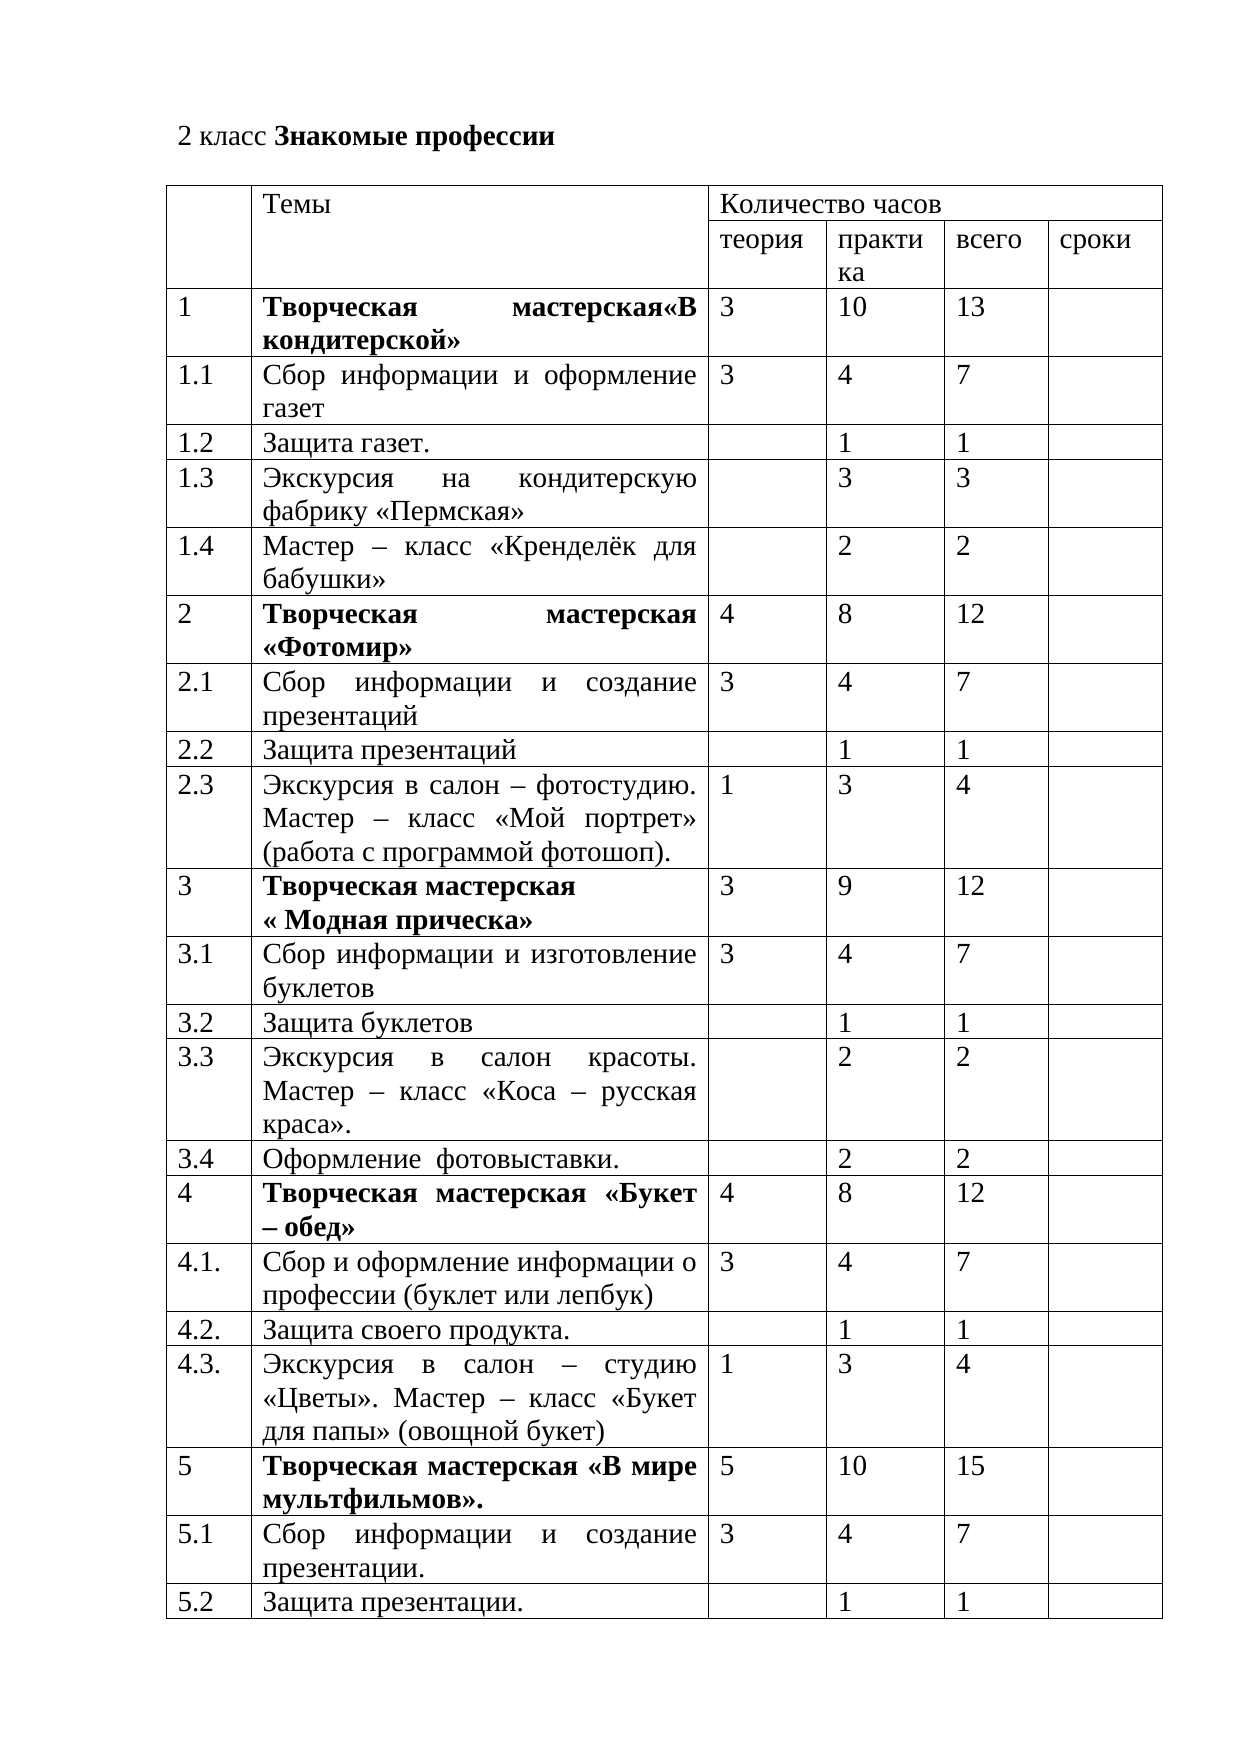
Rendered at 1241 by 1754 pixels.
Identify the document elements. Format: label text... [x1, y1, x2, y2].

table_cell теория [709, 221, 826, 288]
table_cell 15 [945, 1448, 1048, 1515]
table_cell 2 [945, 1141, 1048, 1174]
table_cell 1 [945, 425, 1048, 459]
table_cell 1 [945, 1312, 1048, 1345]
table_cell 8 [827, 1176, 944, 1243]
table_cell 1 [945, 1584, 1048, 1618]
table_cell 1.2 [167, 425, 251, 459]
table_cell 4.2. [167, 1312, 251, 1345]
table_cell 1 [945, 1005, 1048, 1038]
table_cell [1049, 596, 1162, 663]
table_cell 4 [827, 664, 944, 731]
table_cell Сбор и оформление информации о профессии (буклет или лепбук) [252, 1244, 708, 1311]
table_cell [1049, 425, 1162, 459]
table_cell 1 [709, 767, 826, 867]
table_cell 4.1. [167, 1244, 251, 1311]
table_cell 12 [945, 596, 1048, 663]
table_cell Экскурсия в салон – студию «Цветы». Мастер – класс «Букет для папы» (овощной букет) [252, 1346, 708, 1447]
table_cell 1 [827, 732, 944, 766]
table_cell практика [827, 221, 944, 288]
table_cell [1049, 1244, 1162, 1311]
table_cell 4 [827, 357, 944, 424]
table_header [167, 186, 251, 288]
table_cell [1049, 1141, 1162, 1174]
table_cell 7 [945, 664, 1048, 731]
table_cell Сбор информации и создание презентации. [252, 1516, 708, 1583]
table_header Количество часов [709, 186, 1162, 220]
table_cell Сбор информации и изготовление буклетов [252, 937, 708, 1004]
table_cell [1049, 1448, 1162, 1515]
table_cell [709, 1584, 826, 1618]
table_cell 3 [709, 869, 826, 936]
table_cell [709, 732, 826, 766]
table_cell 1.4 [167, 528, 251, 595]
table_cell 7 [945, 1516, 1048, 1583]
table_cell 3 [709, 937, 826, 1004]
table_cell Сбор информации и оформление газет [252, 357, 708, 424]
table_cell Защита презентаций [252, 732, 708, 766]
table_cell 2 [827, 1141, 944, 1174]
table_cell Творческая мастерская «Фотомир» [252, 596, 708, 663]
table_cell [709, 528, 826, 595]
table_cell 13 [945, 289, 1048, 356]
table_cell Творческая мастерская«В кондитерской» [252, 289, 708, 356]
table_cell 1 [827, 1005, 944, 1038]
table_cell [1049, 289, 1162, 356]
table_cell [1049, 1005, 1162, 1038]
table_cell [1049, 664, 1162, 731]
table_cell 3 [827, 1346, 944, 1447]
table_cell 3 [827, 767, 944, 867]
table_cell 2 [827, 528, 944, 595]
table_cell [709, 1141, 826, 1174]
table_cell 2 [945, 1039, 1048, 1140]
table_cell 1 [827, 1312, 944, 1345]
table_cell 12 [945, 1176, 1048, 1243]
table_cell Защита буклетов [252, 1005, 708, 1038]
table_cell 3 [709, 1244, 826, 1311]
table_cell Творческая мастерская «В мире мультфильмов». [252, 1448, 708, 1515]
table_cell [1049, 1312, 1162, 1345]
table_cell Защита презентации. [252, 1584, 708, 1618]
table_cell Экскурсия на кондитерскую фабрику «Пермская» [252, 460, 708, 527]
table_cell [1049, 1584, 1162, 1618]
table_cell 2.1 [167, 664, 251, 731]
table_cell 3.2 [167, 1005, 251, 1038]
table_cell [1049, 460, 1162, 527]
table_cell Защита своего продукта. [252, 1312, 708, 1345]
table_cell [1049, 869, 1162, 936]
table_cell 3.4 [167, 1141, 251, 1174]
table_cell [1049, 528, 1162, 595]
table_cell 3 [827, 460, 944, 527]
table_header Темы [252, 186, 708, 288]
table_cell 3 [945, 460, 1048, 527]
table_cell [1049, 357, 1162, 424]
table_cell [709, 425, 826, 459]
table_cell Творческая мастерская « Модная прическа» [252, 869, 708, 936]
table_cell Сбор информации и создание презентаций [252, 664, 708, 731]
table_cell 4 [709, 1176, 826, 1243]
table_cell Оформление фотовыставки. [252, 1141, 708, 1174]
table_cell 3 [709, 289, 826, 356]
table_cell 5 [167, 1448, 251, 1515]
table_cell 4 [827, 937, 944, 1004]
table_cell 5.1 [167, 1516, 251, 1583]
table_cell 4 [945, 1346, 1048, 1447]
table_cell 4 [945, 767, 1048, 867]
table_cell [709, 1039, 826, 1140]
table_cell 2.2 [167, 732, 251, 766]
table_cell 3.3 [167, 1039, 251, 1140]
table_cell [1049, 1176, 1162, 1243]
table_cell [1049, 937, 1162, 1004]
table_cell 4 [167, 1176, 251, 1243]
table_cell 3 [709, 664, 826, 731]
table_cell 1 [709, 1346, 826, 1447]
table_cell сроки [1049, 221, 1162, 288]
table_cell [1049, 732, 1162, 766]
table_cell 10 [827, 289, 944, 356]
table_cell 7 [945, 1244, 1048, 1311]
table_cell 2 [827, 1039, 944, 1140]
table_cell 4 [827, 1244, 944, 1311]
table_cell 5 [709, 1448, 826, 1515]
table_cell Мастер – класс «Кренделёк для бабушки» [252, 528, 708, 595]
table_cell [1049, 1039, 1162, 1140]
table_cell [1049, 1346, 1162, 1447]
table_cell [1049, 767, 1162, 867]
table_cell всего [945, 221, 1048, 288]
table_cell 2.3 [167, 767, 251, 867]
table_cell 3 [167, 869, 251, 936]
table_cell 3.1 [167, 937, 251, 1004]
table_cell 4.3. [167, 1346, 251, 1447]
table_cell [1049, 1516, 1162, 1583]
table_cell 3 [709, 1516, 826, 1583]
text 2 класс Знакомые профессии [177, 118, 1152, 152]
table_cell 7 [945, 357, 1048, 424]
table_cell [709, 460, 826, 527]
table_cell 10 [827, 1448, 944, 1515]
table_cell 1.3 [167, 460, 251, 527]
table_cell [709, 1312, 826, 1345]
table_cell 2 [945, 528, 1048, 595]
table_cell Творческая мастерская «Букет – обед» [252, 1176, 708, 1243]
table_cell Экскурсия в салон – фотостудию. Мастер – класс «Мой портрет» (работа с программой фотошоп). [252, 767, 708, 867]
table_cell 12 [945, 869, 1048, 936]
table_cell 1 [167, 289, 251, 356]
table_cell 8 [827, 596, 944, 663]
table_cell 1 [945, 732, 1048, 766]
table_cell Защита газет. [252, 425, 708, 459]
table_cell 1 [827, 1584, 944, 1618]
table_cell Экскурсия в салон красоты. Мастер – класс «Коса – русская краса». [252, 1039, 708, 1140]
table_cell 5.2 [167, 1584, 251, 1618]
table_cell 9 [827, 869, 944, 936]
table_cell 7 [945, 937, 1048, 1004]
table_cell 3 [709, 357, 826, 424]
table_cell [709, 1005, 826, 1038]
table_cell 1.1 [167, 357, 251, 424]
table_cell 1 [827, 425, 944, 459]
table_cell 4 [827, 1516, 944, 1583]
table_cell 2 [167, 596, 251, 663]
table_cell 4 [709, 596, 826, 663]
